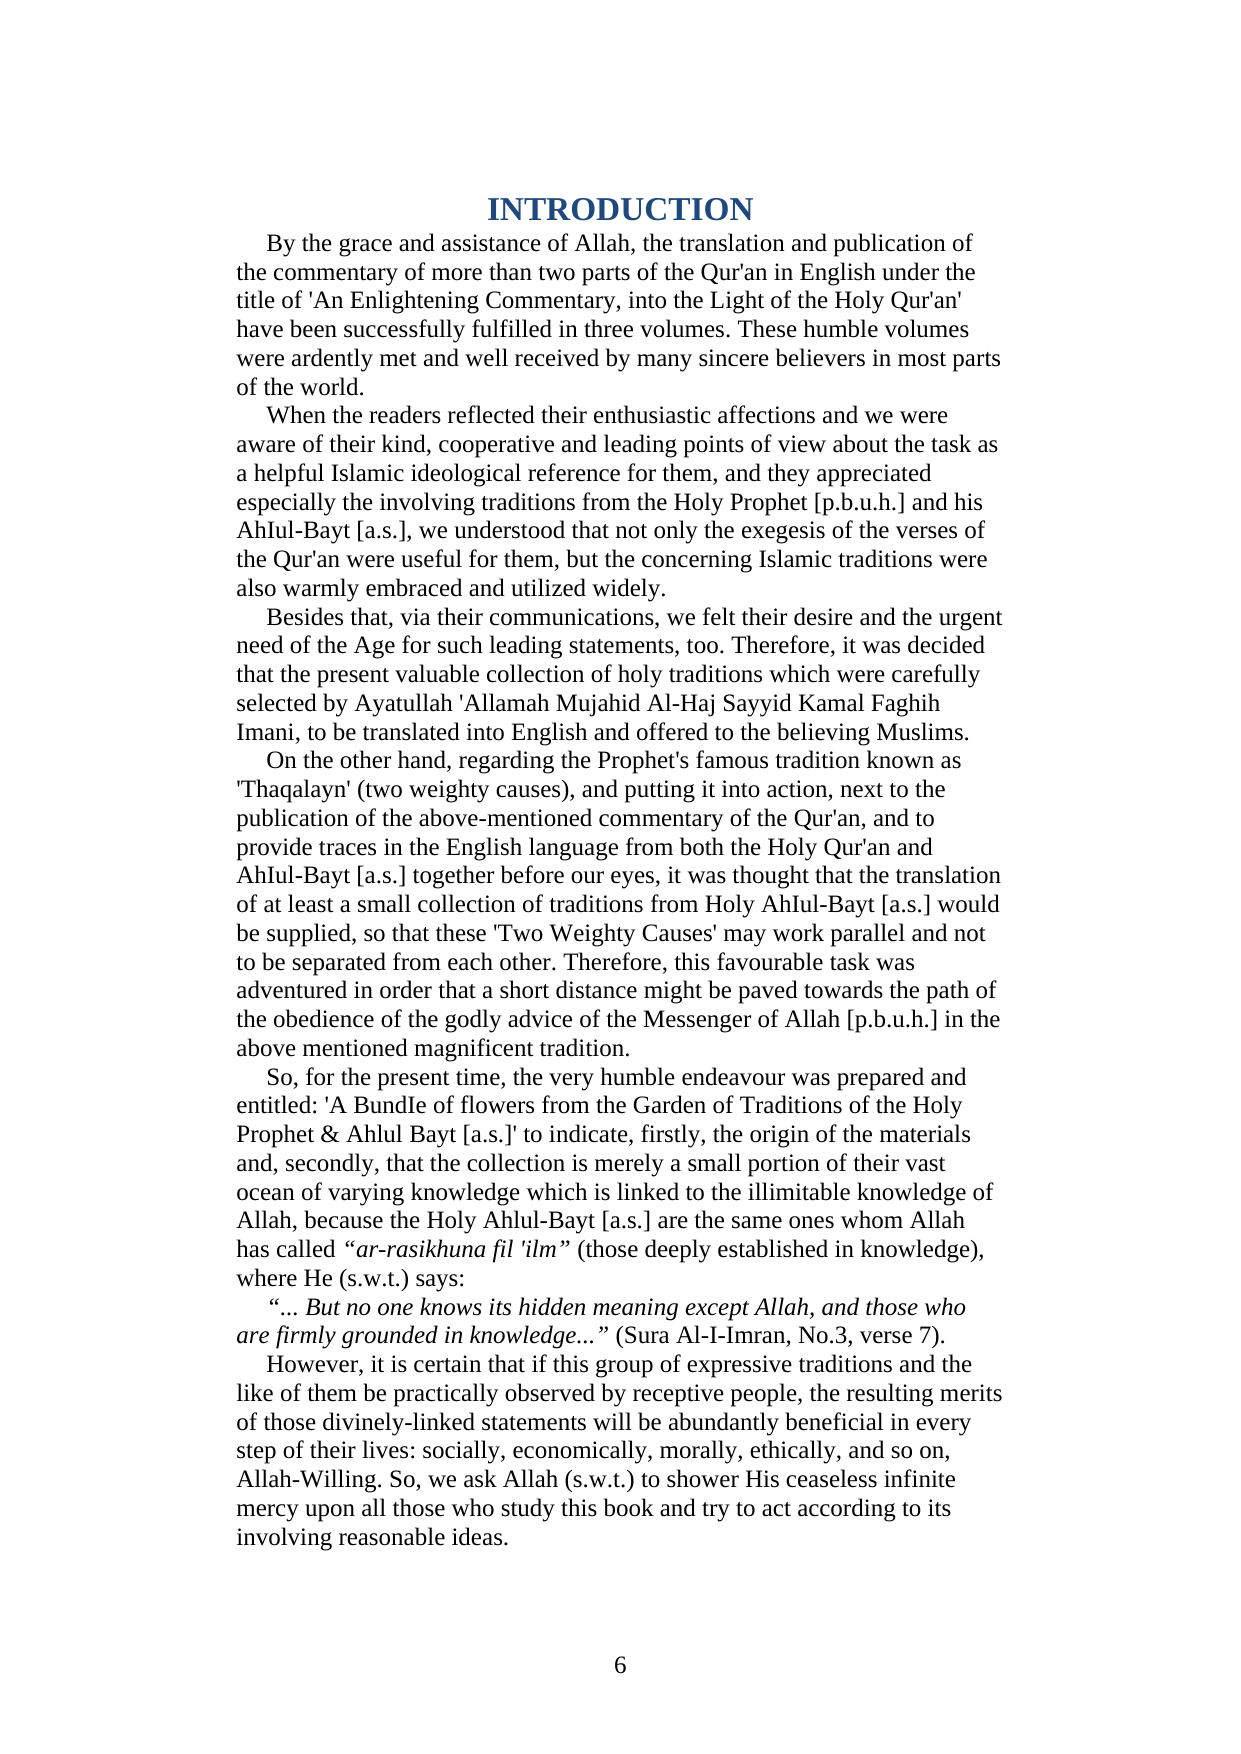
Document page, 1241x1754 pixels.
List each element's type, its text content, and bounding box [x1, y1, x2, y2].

text “... But no one knows its hidden meaning except Allah, and those who are firmly grounded in knowledge...” (Sura Al-I-Imran, No.3, verse 7). [236, 1292, 1004, 1349]
text By the grace and assistance of Allah, the translation and publication of the commentary of more than two parts of the Qur'an in English under the title of 'An Enlightening Commentary, into the Light of the Holy Qur'an' have been successfully fulfilled in three volumes. These humble volumes were ardently met and well received by many sincere believers in most parts of the world. [236, 228, 1004, 401]
text Besides that, via their communications, we felt their desire and the urgent need of the Age for such leading statements, too. Therefore, it was decided that the present valuable collection of holy traditions which were carefully selected by Ayatullah 'Allamah Mujahid Al-Haj Sayyid Kamal Faghih Imani, to be translated into English and offered to the believing Muslims. [236, 602, 1004, 746]
text On the other hand, regarding the Prophet's famous tradition known as 'Thaqalayn' (two weighty causes), and putting it into action, next to the publication of the above-mentioned commentary of the Qur'an, and to provide traces in the English language from both the Holy Qur'an and AhIul-Bayt [a.s.] together before our eyes, it was thought that the translation of at least a small collection of traditions from Holy AhIul-Bayt [a.s.] would be supplied, so that these 'Two Weighty Causes' may work parallel and not to be separated from each other. Therefore, this favourable task was adventured in order that a short distance might be paved towards the path of the obedience of the godly advice of the Messenger of Allah [p.b.u.h.] in the above mentioned magnificent tradition. [236, 746, 1004, 1062]
text So, for the present time, the very humble endeavour was prepared and entitled: 'A BundIe of flowers from the Garden of Traditions of the Holy Prophet & Ahlul Bayt [a.s.]' to indicate, firstly, the origin of the materials and, secondly, that the collection is merely a small portion of their vast ocean of varying knowledge which is linked to the illimitable knowledge of Allah, because the Holy Ahlul-Bayt [a.s.] are the same ones whom Allah has called “ar-rasikhuna fil 'ilm” (those deeply established in knowledge), where He (s.w.t.) says: [236, 1062, 1004, 1292]
text When the readers reflected their enthusiastic affections and we were aware of their kind, cooperative and leading points of view about the task as a helpful Islamic ideological reference for them, and they appreciated especially the involving traditions from the Holy Prophet [p.b.u.h.] and his AhIul-Bayt [a.s.], we understood that not only the exegesis of the verses of the Qur'an were useful for them, but the concerning Islamic traditions were also warmly embraced and utilized widely. [236, 401, 1004, 602]
text However, it is certain that if this group of expressive traditions and the like of them be practically observed by receptive people, the resulting merits of those divinely-linked statements will be abundantly beneficial in every step of their lives: socially, economically, morally, ethically, and so on, Allah-Willing. So, we ask Allah (s.w.t.) to shower His ceaseless infinite mercy upon all those who study this book and try to act according to its involving reasonable ideas. [236, 1349, 1004, 1551]
subtitle INTRODUCTION [236, 190, 1004, 228]
